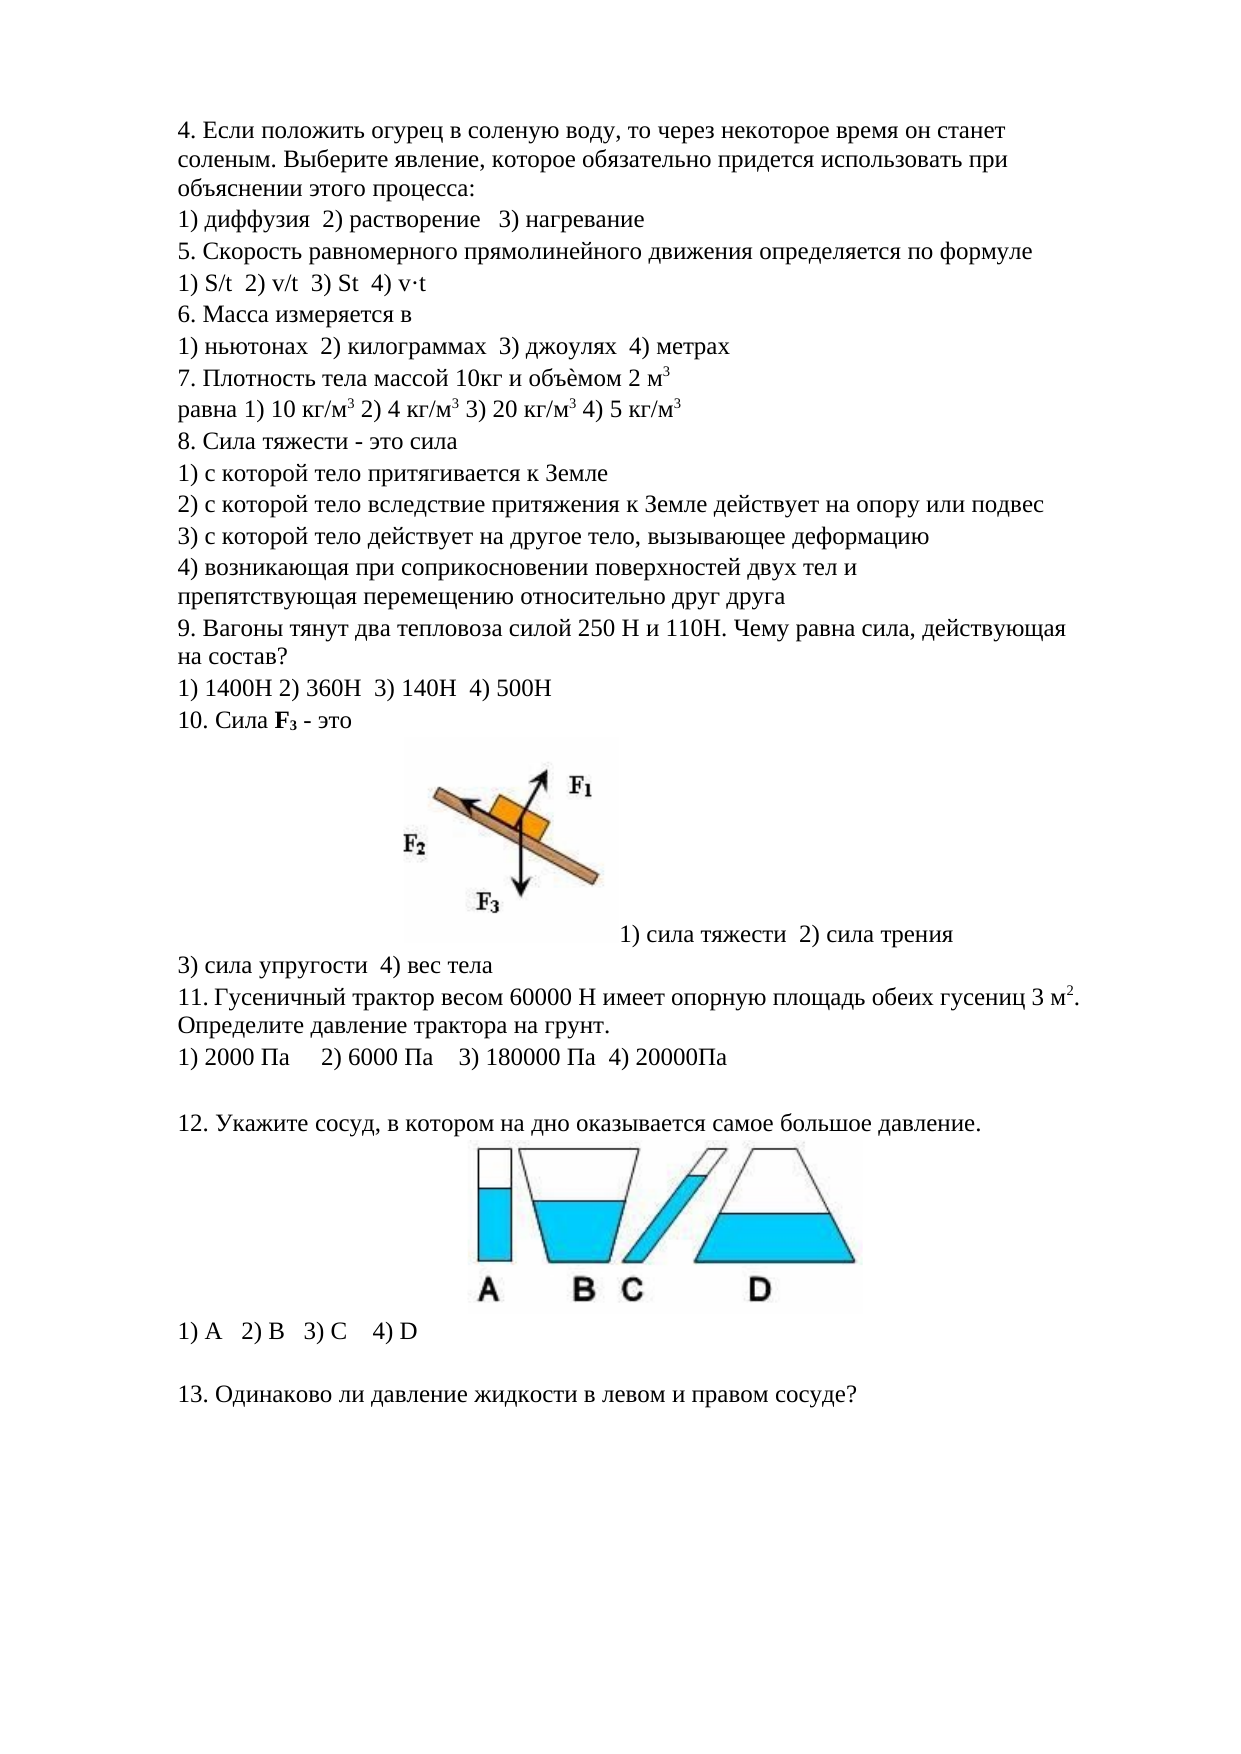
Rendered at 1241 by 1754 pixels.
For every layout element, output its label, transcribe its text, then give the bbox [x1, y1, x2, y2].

list возникающая при соприкосновении поверхностей двух тел и препятствующая перемещению относительно друг друга [177, 553, 1040, 609]
text 1) 2000 Па 2) 6000 Па 3) 180000 Па 4) 20000Па [177, 1042, 1240, 1071]
text 1) диффузия 2) растворение 3) нагревание [177, 204, 1240, 233]
list Укажите сосуд, в котором на дно оказывается самое большое давление. [177, 1108, 1240, 1137]
list Масса измеряется в [177, 299, 1240, 328]
list Сила F3 - это [177, 705, 1240, 734]
list сила тяжести 2) сила трения [619, 919, 1240, 947]
list с которой тело притягивается к Земле [177, 458, 1240, 487]
text 1) S/t 2) v/t 3) St 4) v·t [177, 268, 1240, 297]
list Сила тяжести - это сила [177, 426, 1240, 455]
list Если положить огурец в соленую воду, то через некоторое время он станет соленым. Выберите явление, которое обязательно придется использовать при объяснении этого процесса: [177, 115, 1104, 202]
picture [467, 1140, 863, 1314]
list Одинаково ли давление жидкости в левом и правом сосуде? [177, 1379, 1240, 1408]
list Плотность тела массой 10кг и объѐмом 2 м3 равна 1) 10 кг/м3 2) 4 кг/м3 3) 20 кг/м3 4) 5 кг/м3 [177, 363, 736, 423]
text 1) 1400Н 2) 360Н 3) 140Н 4) 500Н [177, 673, 1240, 702]
picture [403, 737, 619, 943]
text 3) сила упругости 4) вес тела [177, 950, 1240, 979]
list Гусеничный трактор весом 60000 Н имеет опорную площадь обеих гусениц 3 м2. Определите давление трактора на грунт. [177, 982, 1081, 1039]
list Вагоны тянут два тепловоза силой 250 Н и 110Н. Чему равна сила, действующая на состав? [177, 613, 1093, 670]
list Скорость равномерного прямолинейного движения определяется по формуле [177, 236, 1240, 265]
list с которой тело вследствие притяжения к Земле действует на опору или подвес [177, 489, 1240, 518]
text 1) ньютонах 2) килограммах 3) джоулях 4) метрах [177, 331, 1240, 360]
list с которой тело действует на другое тело, вызывающее деформацию [177, 521, 1240, 550]
